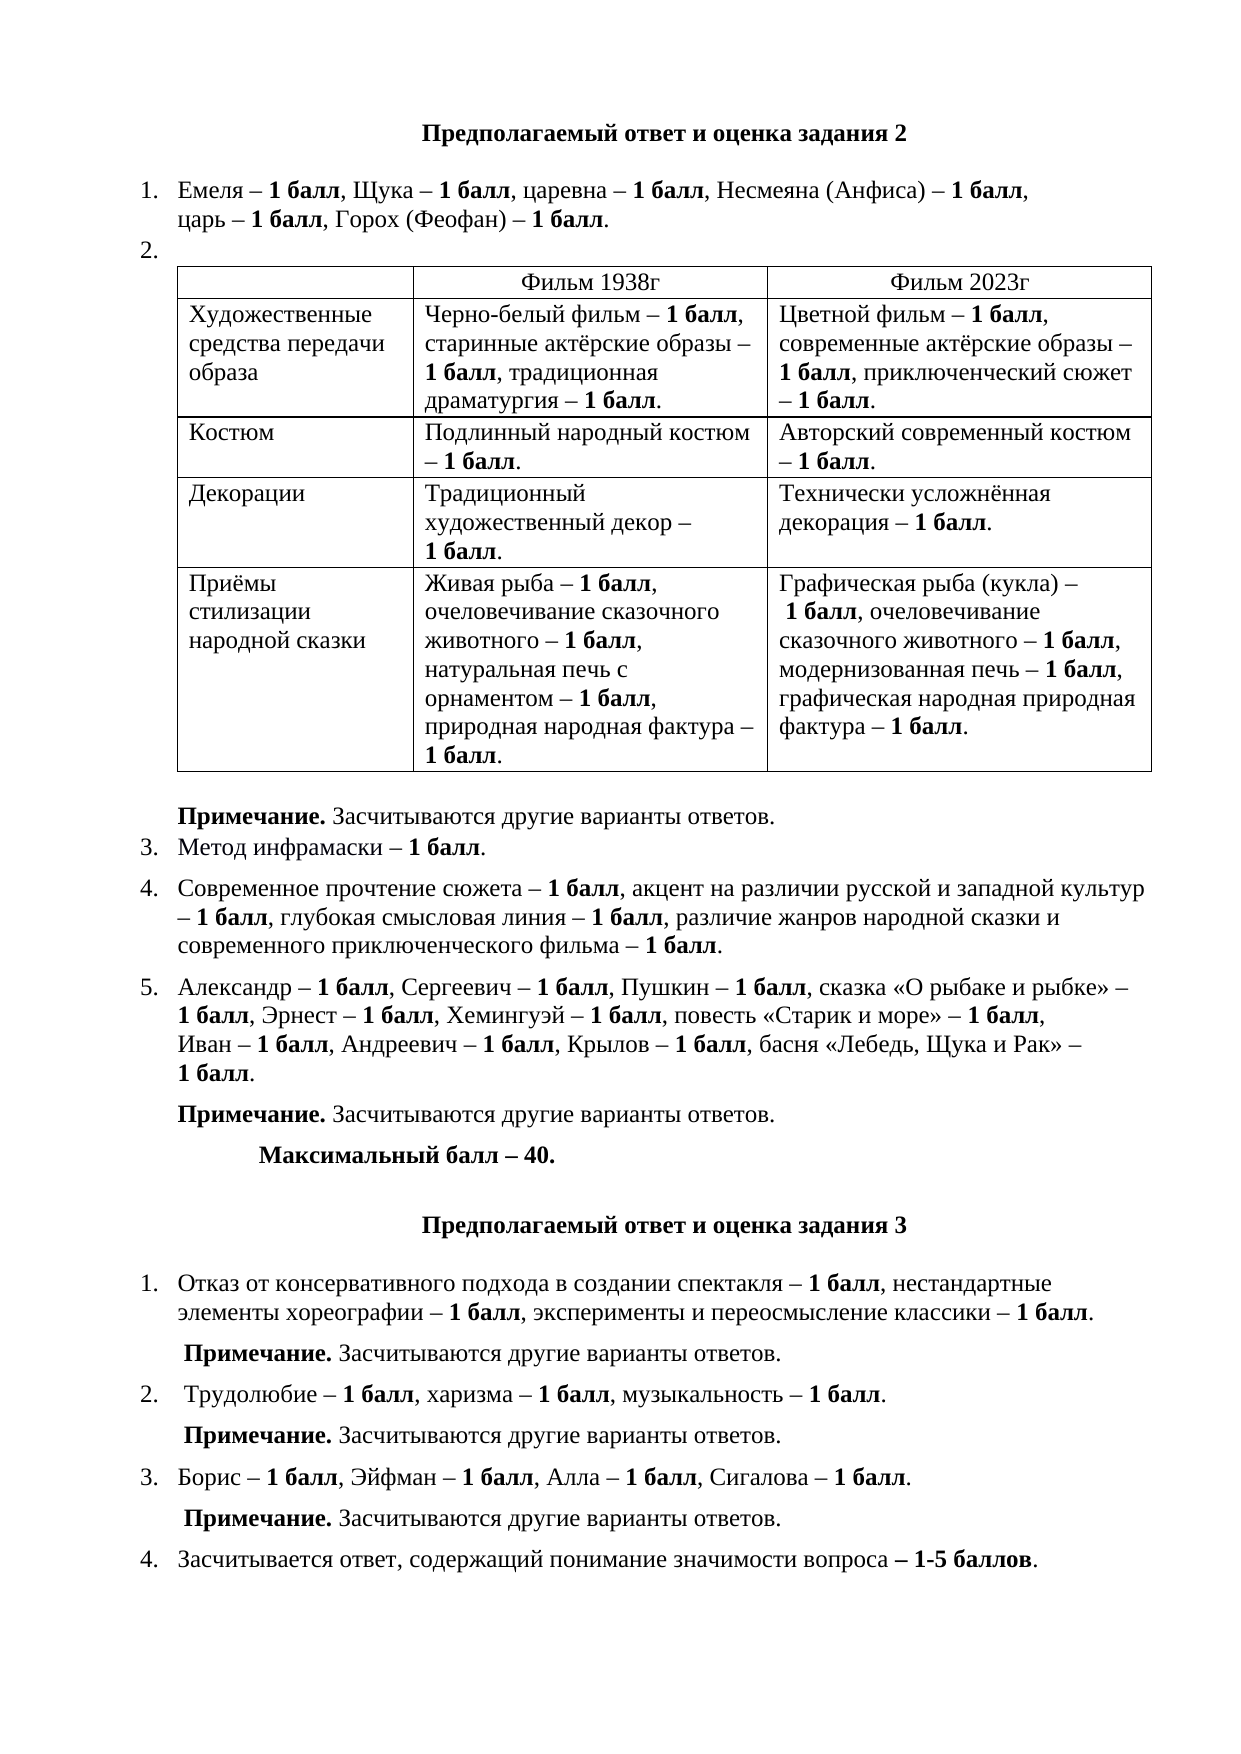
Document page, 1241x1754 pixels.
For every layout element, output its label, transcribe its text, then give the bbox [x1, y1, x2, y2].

table_cell Графическая рыба (кукла) – 1 балл, очеловечивание сказочного животного – 1 балл, модернизованная печь – 1 балл, графическая народная природная фактура – 1 балл. [768, 568, 1151, 771]
text Максимальный балл – 40. [177, 1141, 1152, 1169]
table_cell Костюм [178, 418, 413, 477]
text Предполагаемый ответ и оценка задания 2 [177, 118, 1152, 147]
table_cell Приёмы стилизации народной сказки [178, 568, 413, 771]
table_cell Подлинный народный костюм – 1 балл. [414, 418, 767, 477]
table_cell Традиционный художественный декор – 1 балл. [414, 478, 767, 567]
table_header Фильм 1938г [414, 267, 767, 298]
table_cell Декорации [178, 478, 413, 567]
text Примечание. Засчитываются другие варианты ответов. [177, 1421, 1152, 1449]
table_cell Художественные средства передачи образа [178, 299, 413, 416]
table_cell Цветной фильм – 1 балл, современные актёрские образы – 1 балл, приключенческий сюжет – 1 балл. [768, 299, 1151, 416]
table_header Фильм 2023г [768, 267, 1151, 298]
list Современное прочтение сюжета – 1 балл, акцент на различии русской и западной культур – 1 балл, глубокая смысловая линия – 1 балл, различие жанров народной сказки и современного приключенческого фильма – 1 балл. [140, 873, 1152, 959]
table_cell Авторский современный костюм – 1 балл. [768, 418, 1151, 477]
list Трудолюбие – 1 балл, харизма – 1 балл, музыкальность – 1 балл. [140, 1379, 1152, 1408]
list Александр – 1 балл, Сергеевич – 1 балл, Пушкин – 1 балл, сказка «О рыбаке и рыбке» – 1 балл, Эрнест – 1 балл, Хемингуэй – 1 балл, повесть «Старик и море» – 1 балл, Иван – 1 балл, Андреевич – 1 балл, Крылов – 1 балл, басня «Лебедь, Щука и Рак» – 1 балл. [140, 972, 1152, 1087]
list Метод инфрамаски – 1 балл. [140, 832, 1152, 861]
text Предполагаемый ответ и оценка задания 3 [177, 1211, 1152, 1239]
table_header [178, 267, 413, 298]
text Примечание. Засчитываются другие варианты ответов. [177, 1099, 1152, 1128]
text Примечание. Засчитываются другие варианты ответов. [177, 772, 1152, 830]
list Емеля – 1 балл, Щука – 1 балл, царевна – 1 балл, Несмеяна (Анфиса) – 1 балл, царь – 1 балл, Горох (Феофан) – 1 балл. [140, 176, 1152, 233]
text Примечание. Засчитываются другие варианты ответов. [177, 1338, 1152, 1367]
list Засчитывается ответ, содержащий понимание значимости вопроса – 1-5 баллов. [140, 1544, 1152, 1601]
table_cell Технически усложнённая декорация – 1 балл. [768, 478, 1151, 567]
text Примечание. Засчитываются другие варианты ответов. [177, 1503, 1152, 1532]
list Отказ от консервативного подхода в создании спектакля – 1 балл, нестандартные элементы хореографии – 1 балл, эксперименты и переосмысление классики – 1 балл. [140, 1268, 1152, 1326]
table_cell Живая рыба – 1 балл, очеловечивание сказочного животного – 1 балл, натуральная печь с орнаментом – 1 балл, природная народная фактура – 1 балл. [414, 568, 767, 771]
list Борис – 1 балл, Эйфман – 1 балл, Алла – 1 балл, Сигалова – 1 балл. [140, 1462, 1152, 1491]
table_cell Черно-белый фильм – 1 балл, старинные актёрские образы – 1 балл, традиционная драматургия – 1 балл. [414, 299, 767, 416]
